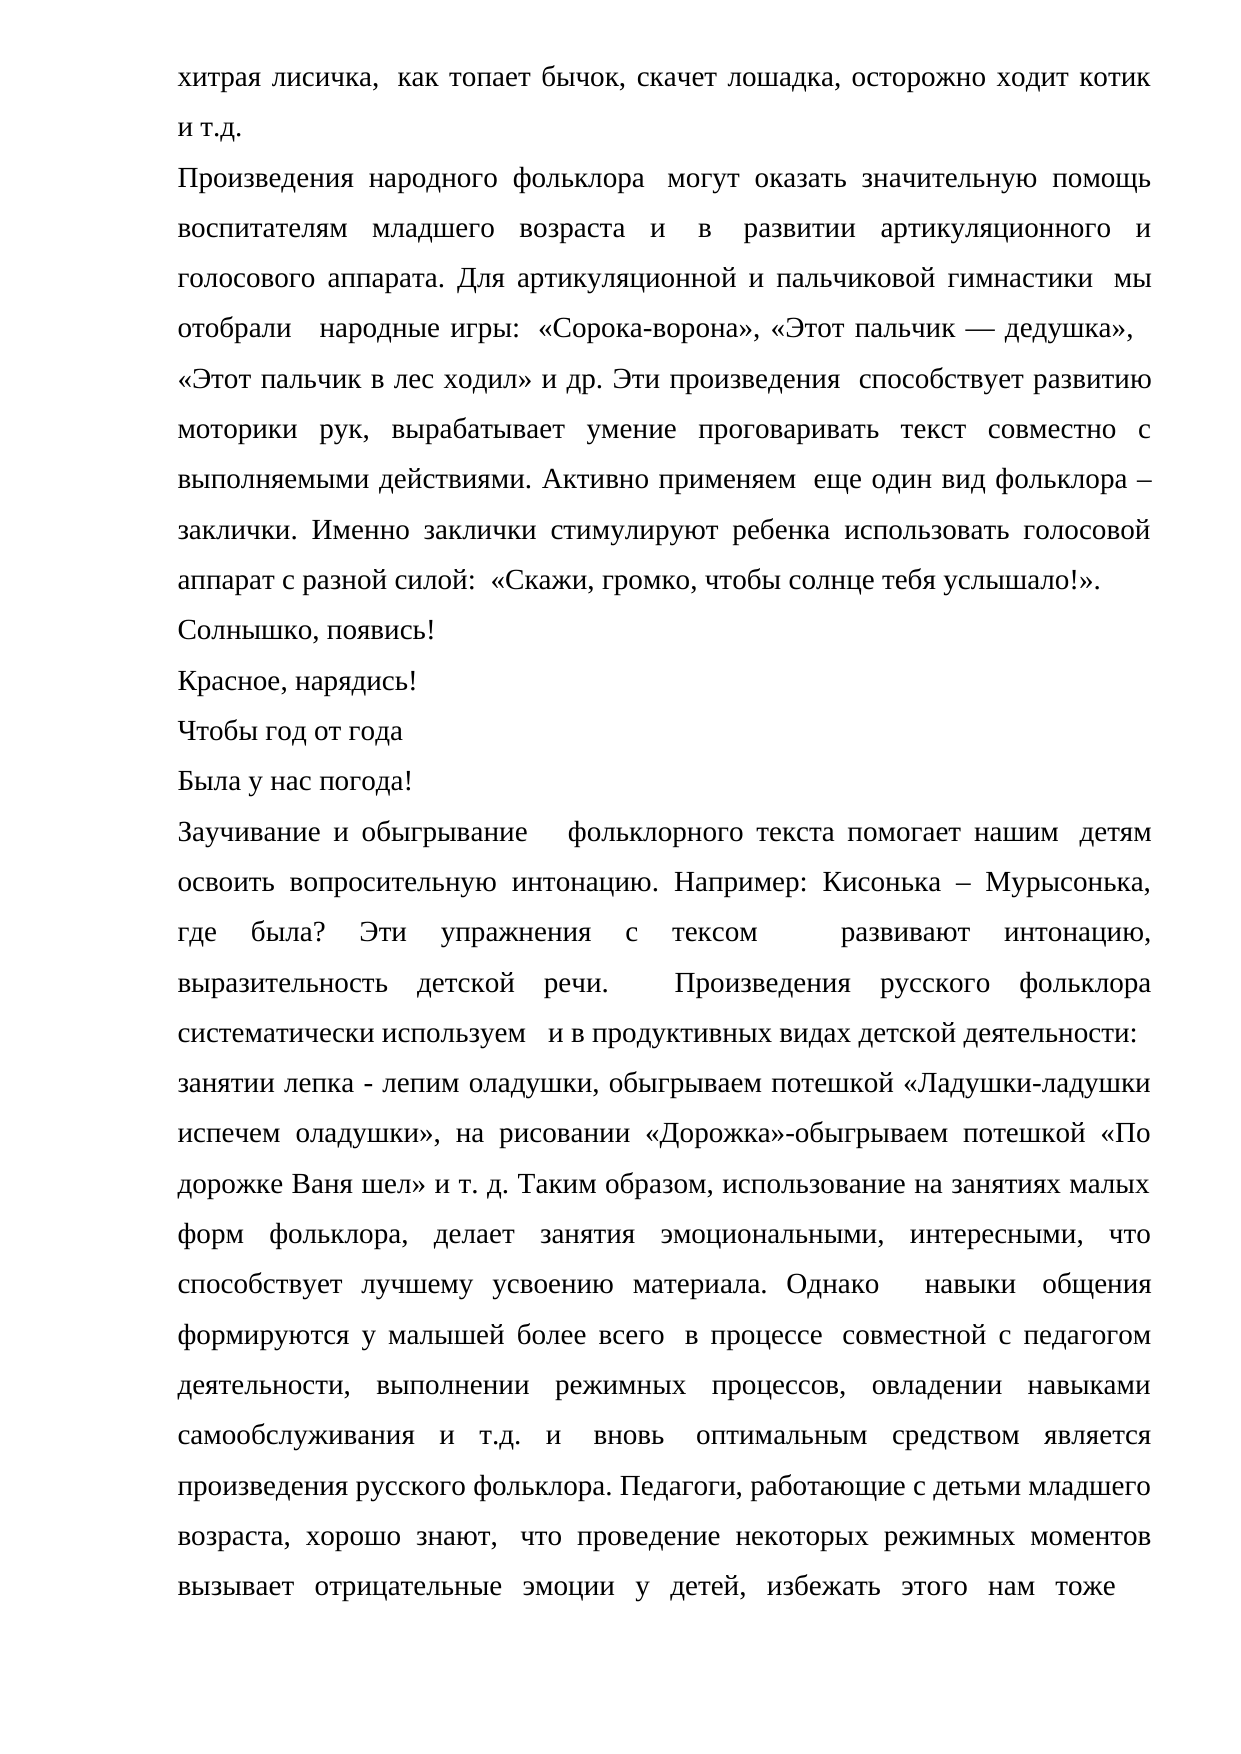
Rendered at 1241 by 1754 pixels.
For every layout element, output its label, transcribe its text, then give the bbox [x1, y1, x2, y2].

text Чтобы год от года [177, 713, 1152, 747]
text Произведения народного фольклора могут оказать значительную помощь воспитателям младшего возраста и в развитии артикуляционного и голосового аппарата. Для артикуляционной и пальчиковой гимнастики мы отобрали народные игры: «Сорока-ворона», «Этот пальчик — дедушка», «Этот пальчик в лес ходил» и др. Эти произведения способствует развитию моторики рук, вырабатывает умение проговаривать текст совместно с выполняемыми действиями. Активно применяем еще один вид фольклора – заклички. Именно заклички стимулируют ребенка использовать голосовой аппарат с разной силой: «Скажи, громко, чтобы солнце тебя услышало!». [177, 160, 1152, 596]
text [177, 814, 1152, 1602]
text Красное, нарядись! [177, 663, 1152, 696]
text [177, 59, 1152, 143]
text Была у нас погода! [177, 763, 1152, 797]
text Солнышко, появись! [177, 612, 1152, 646]
